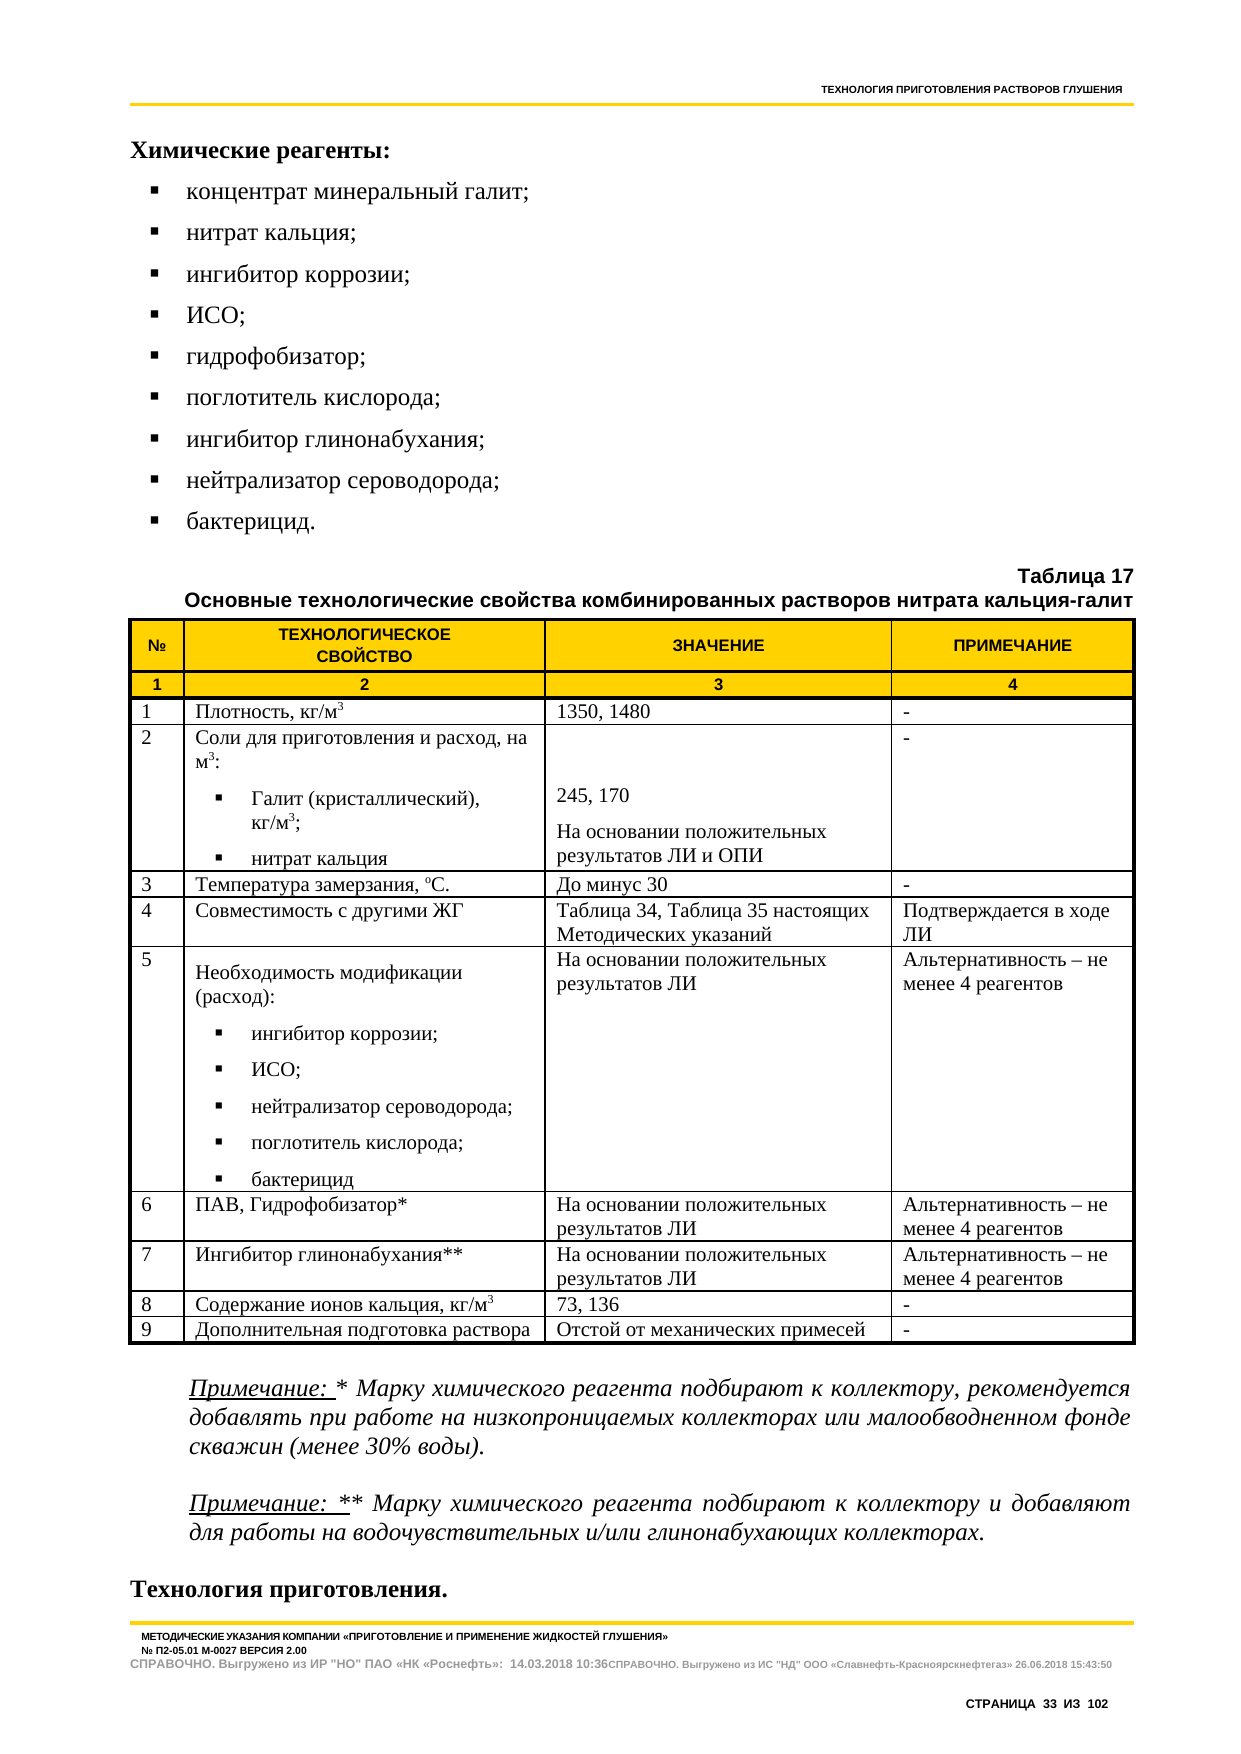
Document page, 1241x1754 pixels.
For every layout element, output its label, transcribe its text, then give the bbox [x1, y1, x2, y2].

text Основные технологические свойства комбинированных растворов нитрата кальция-галит [130, 588, 1134, 612]
table_header № [132, 621, 183, 670]
table_cell 245, 170 На основании положительных результатов ЛИ и ОПИ [546, 725, 891, 870]
table_cell - [892, 725, 1132, 870]
list нитрат кальция; [149, 217, 1134, 246]
table_header ЗНАЧЕНИЕ [546, 621, 891, 670]
table_cell Таблица 34, Таблица 35 настоящих Методических указаний [546, 898, 891, 946]
table_cell 1 [132, 700, 183, 723]
list ингибитор коррозии; [149, 259, 1134, 287]
list поглотитель кислорода; [149, 382, 1134, 411]
table_cell 1350, 1480 [546, 700, 891, 723]
table_cell 4 [892, 673, 1132, 696]
list ингибитор глинонабухания; [149, 424, 1134, 452]
table_cell - [892, 1317, 1132, 1341]
table_cell На основании положительных результатов ЛИ [546, 1192, 891, 1240]
table_cell Совместимость с другими ЖГ [185, 898, 544, 946]
text Примечание: ** Марку химического реагента подбирают к коллектору и добавляют для работы на водочувствительных и/или глинонабухающих коллекторах. [189, 1488, 1134, 1546]
table_cell 73, 136 [546, 1292, 891, 1316]
list ИСО; [149, 300, 1134, 329]
table_cell Необходимость модификации (расход): ингибитор коррозии; ИСО; нейтрализатор сероводорода; поглотитель кислорода; бактерицид [185, 947, 544, 1191]
table_cell ПАВ, Гидрофобизатор* [185, 1192, 544, 1240]
table_cell 9 [132, 1317, 183, 1341]
table_cell Подтверждается в ходе ЛИ [892, 898, 1132, 946]
table_cell Дополнительная подготовка раствора [185, 1317, 544, 1341]
table_cell Соли для приготовления и расход, на м3: Галит (кристаллический), кг/м3; нитрат кальция [185, 725, 544, 870]
text Таблица 17 [130, 564, 1134, 588]
table_cell - [892, 1292, 1132, 1316]
list бактерицид. [149, 506, 1134, 535]
text Технология приготовления. [130, 1574, 1134, 1603]
table_cell 3 [132, 872, 183, 896]
table_cell Альтернативность – не менее 4 реагентов [892, 947, 1132, 1191]
table_cell 1 [132, 673, 183, 696]
table_cell Отстой от механических примесей [546, 1317, 891, 1341]
text Химические реагенты: [130, 135, 1134, 164]
table_cell 7 [132, 1242, 183, 1290]
table_cell 3 [546, 673, 891, 696]
table_cell На основании положительных результатов ЛИ [546, 1242, 891, 1290]
list нейтрализатор сероводорода; [149, 465, 1134, 494]
table_header ПРИМЕЧАНИЕ [892, 621, 1132, 670]
list гидрофобизатор; [149, 341, 1134, 370]
table_cell 6 [132, 1192, 183, 1240]
table_cell Температура замерзания, оС. [185, 872, 544, 896]
table_cell Альтернативность – не менее 4 реагентов [892, 1242, 1132, 1290]
table_header ТЕХНОЛОГИЧЕСКОЕ СВОЙСТВО [185, 621, 544, 670]
table_cell 2 [185, 673, 544, 696]
text Примечание: * Марку химического реагента подбирают к коллектору, рекомендуется добавлять при работе на низкопроницаемых коллекторах или малообводненном фонде скважин (менее 30% воды). [189, 1373, 1134, 1459]
table_cell Альтернативность – не менее 4 реагентов [892, 1192, 1132, 1240]
table_cell На основании положительных результатов ЛИ [546, 947, 891, 1191]
table_cell До минус 30 [546, 872, 891, 896]
table_cell Плотность, кг/м3 [185, 700, 544, 723]
list концентрат минеральный галит; [149, 176, 1134, 205]
table_cell Ингибитор глинонабухания** [185, 1242, 544, 1290]
table_cell - [892, 872, 1132, 896]
table_cell Содержание ионов кальция, кг/м3 [185, 1292, 544, 1316]
table_cell 5 [132, 947, 183, 1191]
table_cell 4 [132, 898, 183, 946]
table_cell 2 [132, 725, 183, 870]
table_cell 8 [132, 1292, 183, 1316]
table_cell - [892, 700, 1132, 723]
